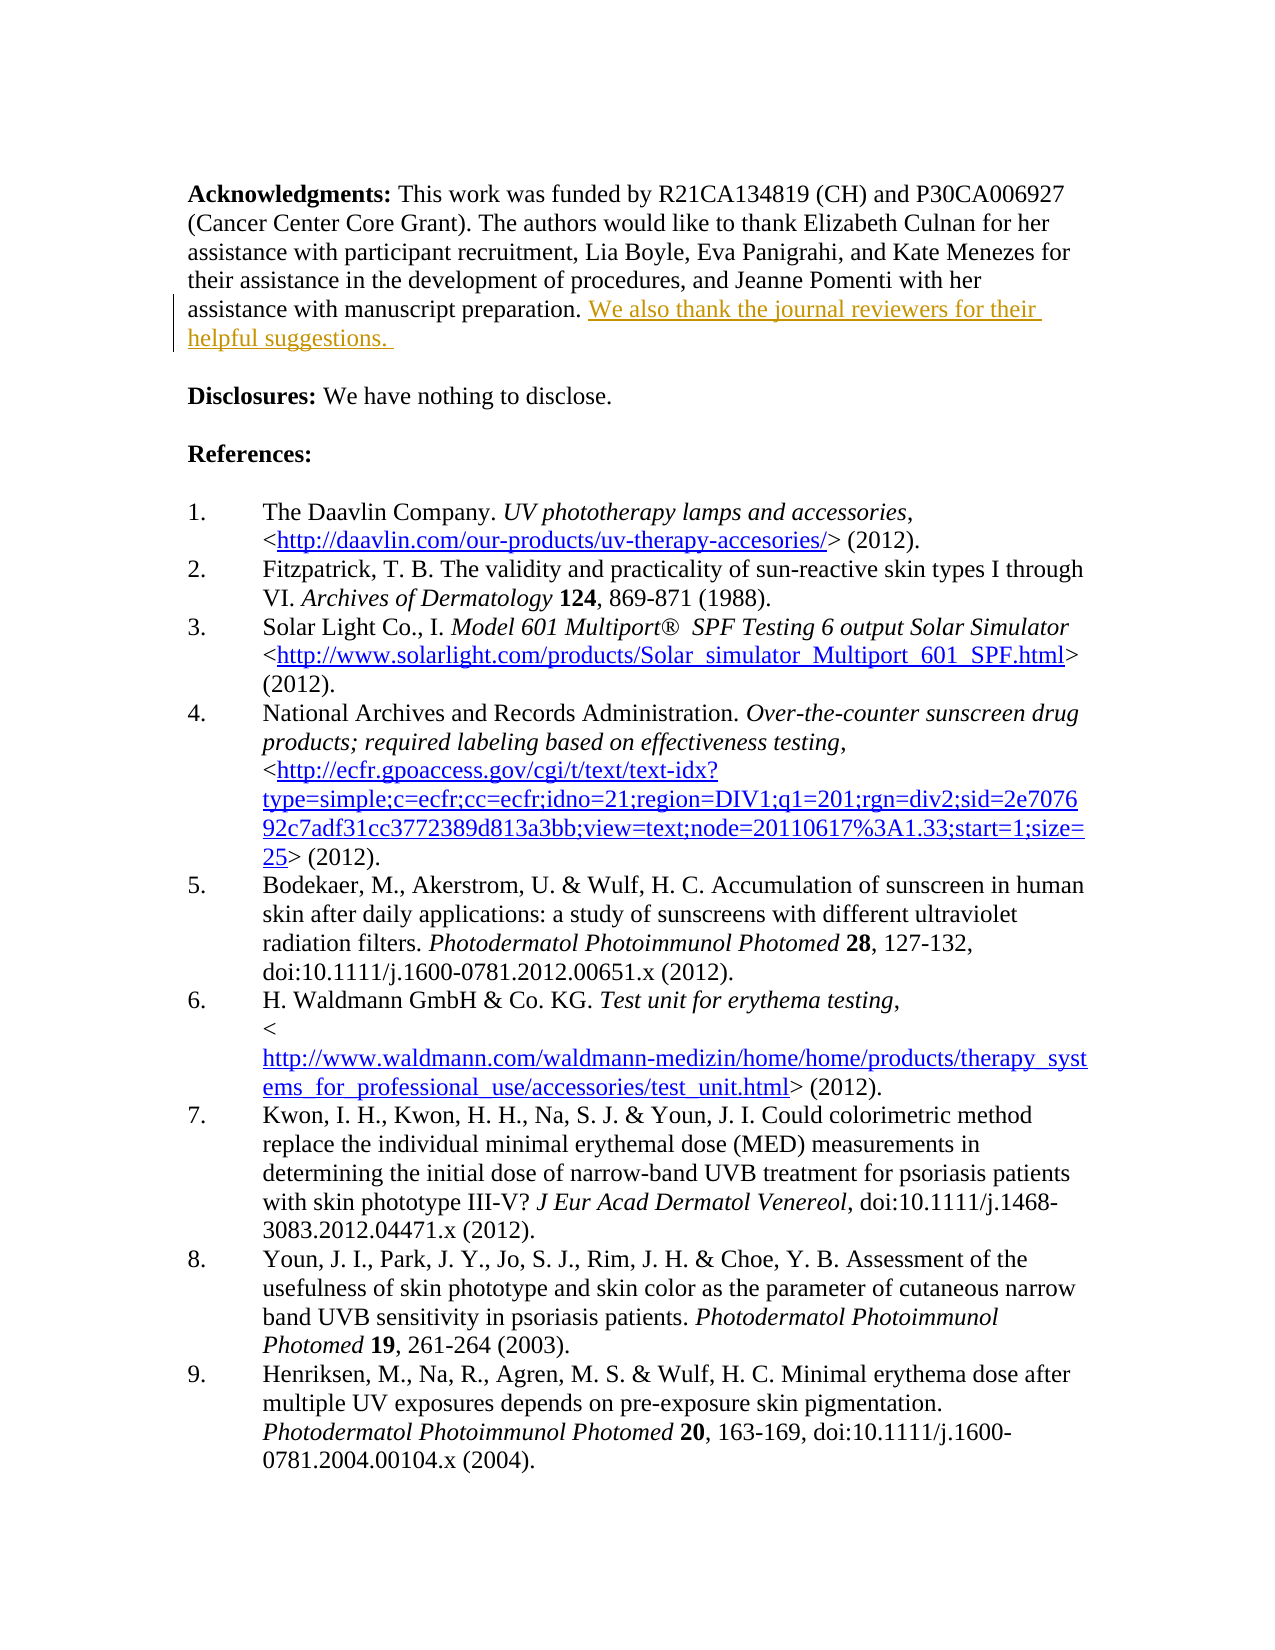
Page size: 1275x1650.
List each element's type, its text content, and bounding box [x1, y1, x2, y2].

text 6. H. Waldmann GmbH & Co. KG. Test unit for erythema testing, <http://www.waldmann.com/waldmann-medizin/home/home/products/therapy_systems_for_professional_use/accessories/test_unit.html> (2012). [187, 985, 1087, 1100]
text 3. Solar Light Co., I. Model 601 Multiport® SPF Testing 6 output Solar Simulator <http://www.solarlight.com/products/Solar_simulator_Multiport_601_SPF.html> (2012). [187, 612, 1087, 698]
text 8. Youn, J. I., Park, J. Y., Jo, S. J., Rim, J. H. & Choe, Y. B. Assessment of the usefulness of skin phototype and skin color as the parameter of cutaneous narrow band UVB sensitivity in psoriasis patients. Photodermatol Photoimmunol Photomed 19, 261-264 (2003). [187, 1244, 1087, 1359]
text 5. Bodekaer, M., Akerstrom, U. & Wulf, H. C. Accumulation of sunscreen in human skin after daily applications: a study of sunscreens with different ultraviolet radiation filters. Photodermatol Photoimmunol Photomed 28, 127-132, doi:10.1111/j.1600-0781.2012.00651.x (2012). [187, 870, 1087, 985]
text References: [187, 439, 1087, 467]
text 7. Kwon, I. H., Kwon, H. H., Na, S. J. & Youn, J. I. Could colorimetric method replace the individual minimal erythemal dose (MED) measurements in determining the initial dose of narrow-band UVB treatment for psoriasis patients with skin phototype III-V? J Eur Acad Dermatol Venereol, doi:10.1111/j.1468-3083.2012.04471.x (2012). [187, 1100, 1087, 1244]
text Disclosures: We have nothing to disclose. [187, 381, 1087, 409]
text 1. The Daavlin Company. UV phototherapy lamps and accessories, <http://daavlin.com/our-products/uv-therapy-accesories/> (2012). [187, 497, 1087, 554]
text 2. Fitzpatrick, T. B. The validity and practicality of sun-reactive skin types I through VI. Archives of Dermatology 124, 869-871 (1988). [187, 554, 1087, 612]
text Acknowledgments: This work was funded by R21CA134819 (CH) and P30CA006927 (Cancer Center Core Grant). The authors would like to thank Elizabeth Culnan for her assistance with participant recruitment, Lia Boyle, Eva Panigrahi, and Kate Menezes for their assistance in the development of procedures, and Jeanne Pomenti with her assistance with manuscript preparation. [187, 179, 1087, 352]
text 9. Henriksen, M., Na, R., Agren, M. S. & Wulf, H. C. Minimal erythema dose after multiple UV exposures depends on pre-exposure skin pigmentation. Photodermatol Photoimmunol Photomed 20, 163-169, doi:10.1111/j.1600-0781.2004.00104.x (2004). [187, 1359, 1087, 1474]
text 4. National Archives and Records Administration. Over-the-counter sunscreen drug products; required labeling based on effectiveness testing, <http://ecfr.gpoaccess.gov/cgi/t/text/text-idx?type=simple;c=ecfr;cc=ecfr;idno=21;region=DIV1;q1=201;rgn=div2;sid=2e707692c7adf31cc3772389d813a3bb;view=text;node=20110617%3A1.33;start=1;size=25> (2012). [187, 698, 1087, 870]
